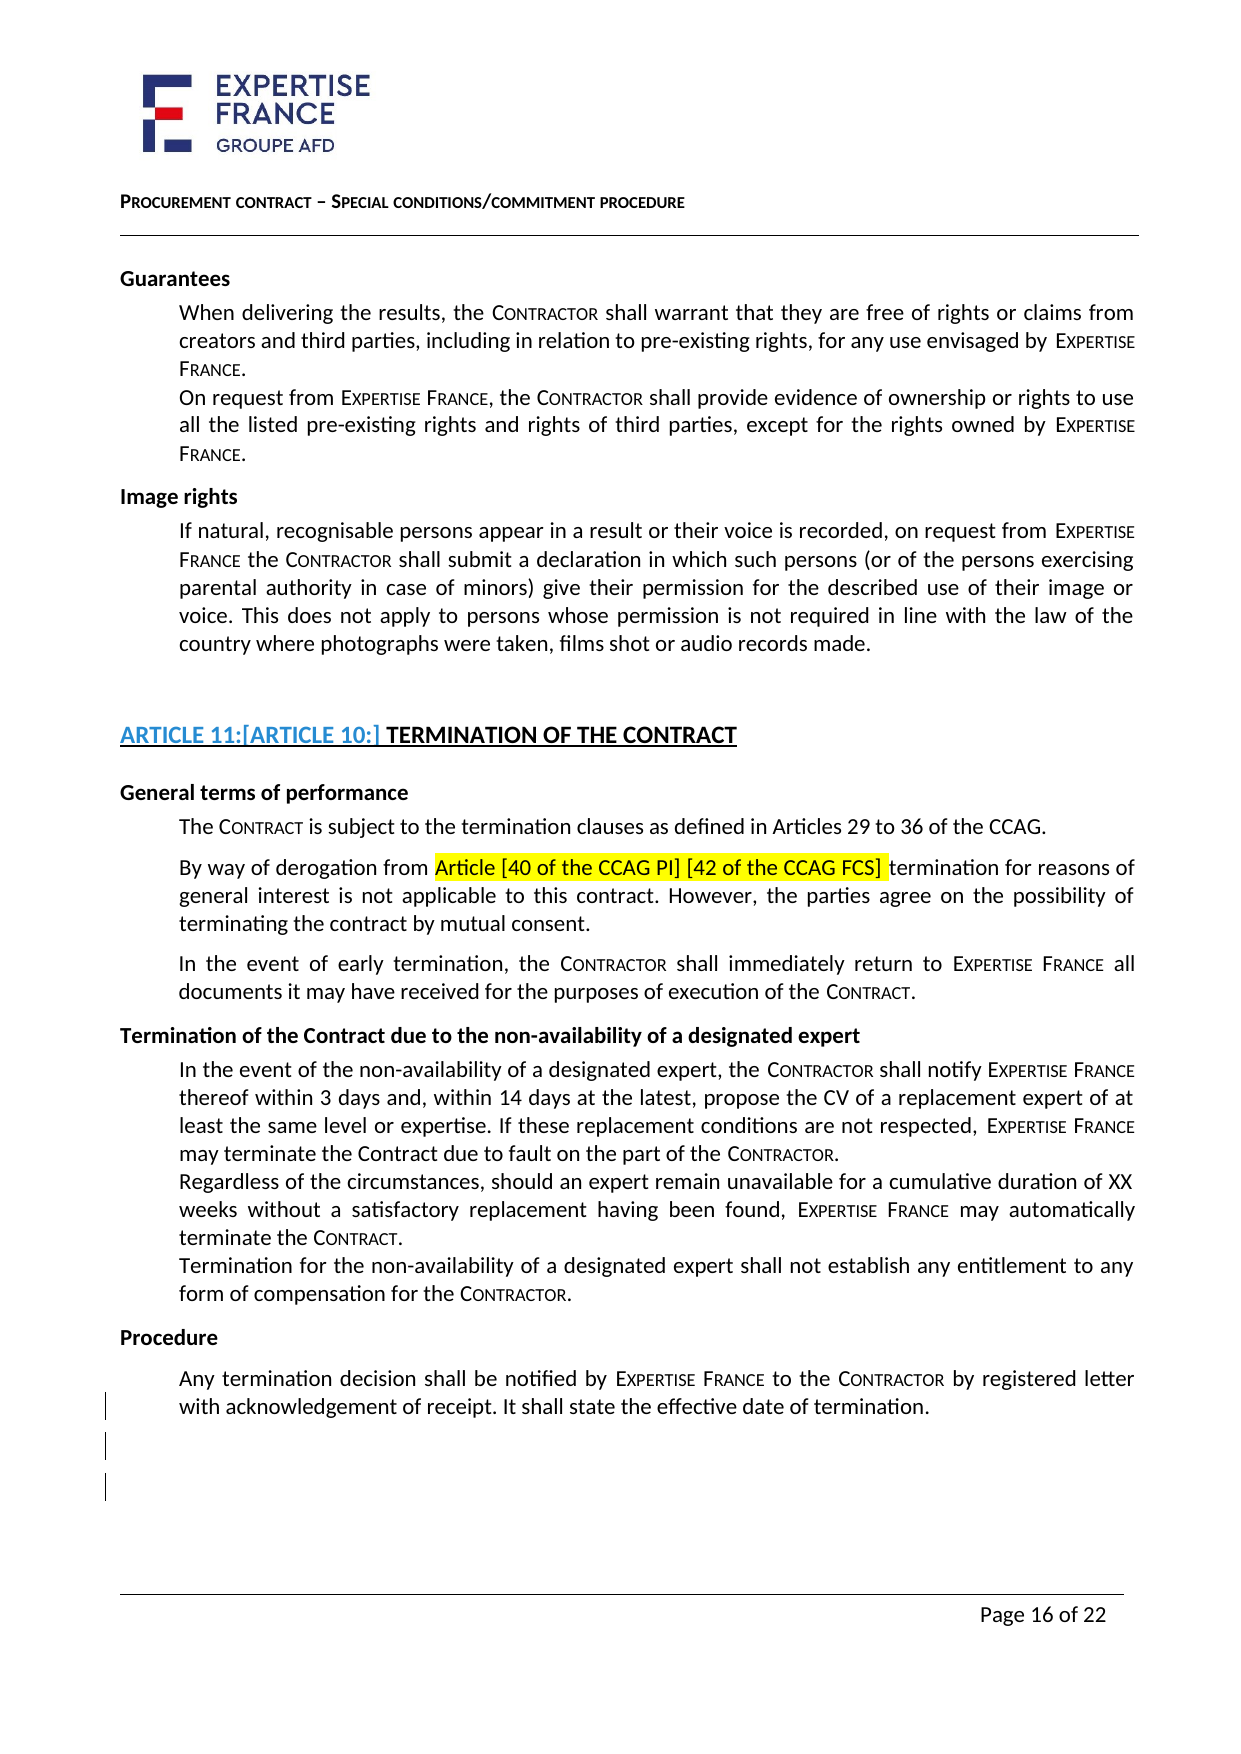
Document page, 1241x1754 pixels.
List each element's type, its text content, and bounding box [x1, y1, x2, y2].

subtitle Image rights [120, 479, 1135, 510]
text The Contract is subject to the termination clauses as defined in Articles 29 to 36 of the CCAG. [179, 812, 1135, 840]
text When delivering the results, the Contractor shall warrant that they are free of rights or claims from creators and third parties, including in relation to pre-existing rights, for any use envisaged by Expertise France. [179, 298, 1135, 383]
text Any termination decision shall be notified by Expertise France to the Contractor by registered letter with acknowledgement of receipt. It shall state the effective date of termination. [179, 1364, 1135, 1420]
subtitle Guarantees [120, 261, 1135, 292]
text Termination for the non-availability of a designated expert shall not establish any entitlement to any form of compensation for the Contractor. [179, 1252, 1135, 1308]
text If natural, recognisable persons appear in a result or their voice is recorded, on request from Expertise France the Contractor shall submit a declaration in which such persons (or of the persons exercising parental authority in case of minors) give their permission for the described use of their image or voice. This does not apply to persons whose permission is not required in line with the law of the country where photographs were taken, films shot or audio records made. [179, 517, 1135, 657]
picture [120, 41, 397, 183]
text In the event of the non-availability of a designated expert, the Contractor shall notify Expertise France thereof within 3 days and, within 14 days at the latest, propose the CV of a replacement expert of at least the same level or expertise. If these replacement conditions are not respected, Expertise France may terminate the Contract due to fault on the part of the Contractor. [179, 1055, 1135, 1167]
list Termination of the contract [120, 719, 1135, 750]
text On request from Expertise France, the Contractor shall provide evidence of ownership or rights to use all the listed pre-existing rights and rights of third parties, except for the rights owned by Expertise France. [179, 383, 1135, 467]
subtitle Procedure [120, 1320, 1135, 1351]
list In the event of early termination, the Contractor shall immediately return to Expertise France all documents it may have received for the purposes of execution of the Contract. [178, 949, 1135, 1005]
subtitle Termination of the Contract due to the non-availability of a designated expert [120, 1018, 1135, 1049]
text Regardless of the circumstances, should an expert remain unavailable for a cumulative duration of XX weeks without a satisfactory replacement having been found, Expertise France may automatically terminate the Contract. [179, 1167, 1135, 1252]
text By way of derogation from Article [40 of the CCAG PI] [42 of the CCAG FCS] termination for reasons of general interest is not applicable to this contract. However, the parties agree on the possibility of terminating the contract by mutual consent. [179, 853, 1135, 937]
subtitle General terms of performance [120, 775, 1135, 806]
